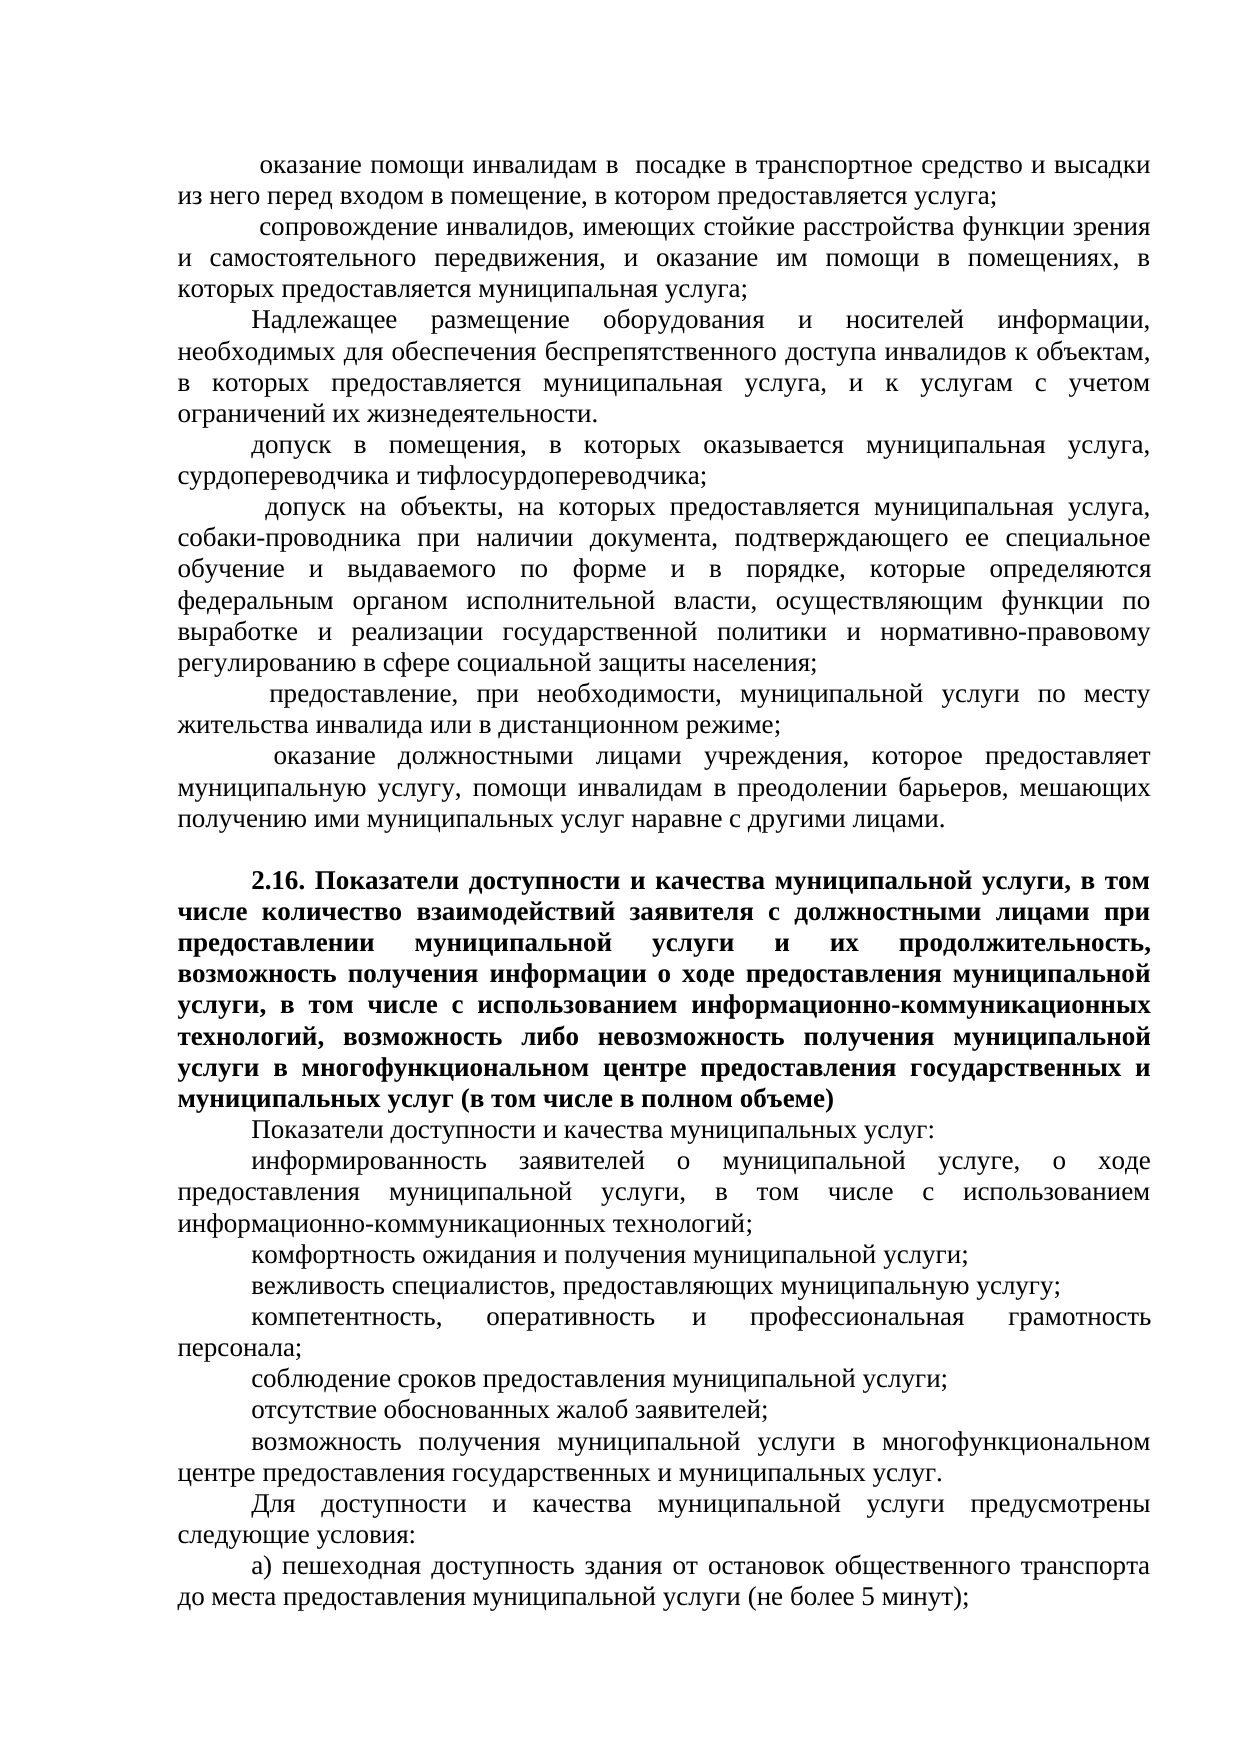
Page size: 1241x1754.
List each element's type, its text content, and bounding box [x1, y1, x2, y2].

text Для доступности и качества муниципальной услуги предусмотрены следующие условия: [177, 1487, 1152, 1549]
text допуск на объекты, на которых предоставляется муниципальная услуга, собаки-проводника при наличии документа, подтверждающего ее специальное обучение и выдаваемого по форме и в порядке, которые определяются федеральным органом исполнительной власти, осуществляющим функции по выработке и реализации государственной политики и нормативно-правовому регулированию в сфере социальной защиты населения; [177, 490, 1152, 677]
text комфортность ожидания и получения муниципальной услуги; [177, 1238, 1152, 1269]
text сопровождение инвалидов, имеющих стойкие расстройства функции зрения и самостоятельного передвижения, и оказание им помощи в помещениях, в которых предоставляется муниципальная услуга; [177, 210, 1152, 303]
text а) пешеходная доступность здания от остановок общественного транспорта до места предоставления муниципальной услуги (не более 5 минут); [177, 1549, 1152, 1612]
text оказание помощи инвалидам в посадке в транспортное средство и высадки из него перед входом в помещение, в котором предоставляется услуга; [177, 148, 1152, 210]
text оказание должностными лицами учреждения, которое предоставляет муниципальную услугу, помощи инвалидам в преодолении барьеров, мешающих получению ими муниципальных услуг наравне с другими лицами. [177, 739, 1152, 833]
text возможность получения муниципальной услуги в многофункциональном центре предоставления государственных и муниципальных услуг. [177, 1425, 1152, 1487]
text Надлежащее размещение оборудования и носителей информации, необходимых для обеспечения беспрепятственного доступа инвалидов к объектам, в которых предоставляется муниципальная услуга, и к услугам с учетом ограничений их жизнедеятельности. [177, 303, 1152, 428]
text компетентность, оперативность и профессиональная грамотность персонала; [177, 1300, 1152, 1362]
text отсутствие обоснованных жалоб заявителей; [177, 1393, 1152, 1425]
text соблюдение сроков предоставления муниципальной услуги; [177, 1362, 1152, 1393]
text вежливость специалистов, предоставляющих муниципальную услугу; [177, 1269, 1152, 1300]
text Показатели доступности и качества муниципальных услуг: [177, 1113, 1152, 1144]
text информированность заявителей о муниципальной услуге, о ходе предоставления муниципальной услуги, в том числе с использованием информационно-коммуникационных технологий; [177, 1144, 1152, 1238]
text допуск в помещения, в которых оказывается муниципальная услуга, сурдопереводчика и тифлосурдопереводчика; [177, 428, 1152, 490]
text предоставление, при необходимости, муниципальной услуги по месту жительства инвалида или в дистанционном режиме; [177, 677, 1152, 739]
text 2.16. Показатели доступности и качества муниципальной услуги, в том числе количество взаимодействий заявителя с должностными лицами при предоставлении муниципальной услуги и их продолжительность, возможность получения информации о ходе предоставления муниципальной услуги, в том числе с использованием информационно-коммуникационных технологий, возможность либо невозможность получения муниципальной услуги в многофункциональном центре предоставления государственных и муниципальных услуг (в том числе в полном объеме) [177, 864, 1152, 1113]
